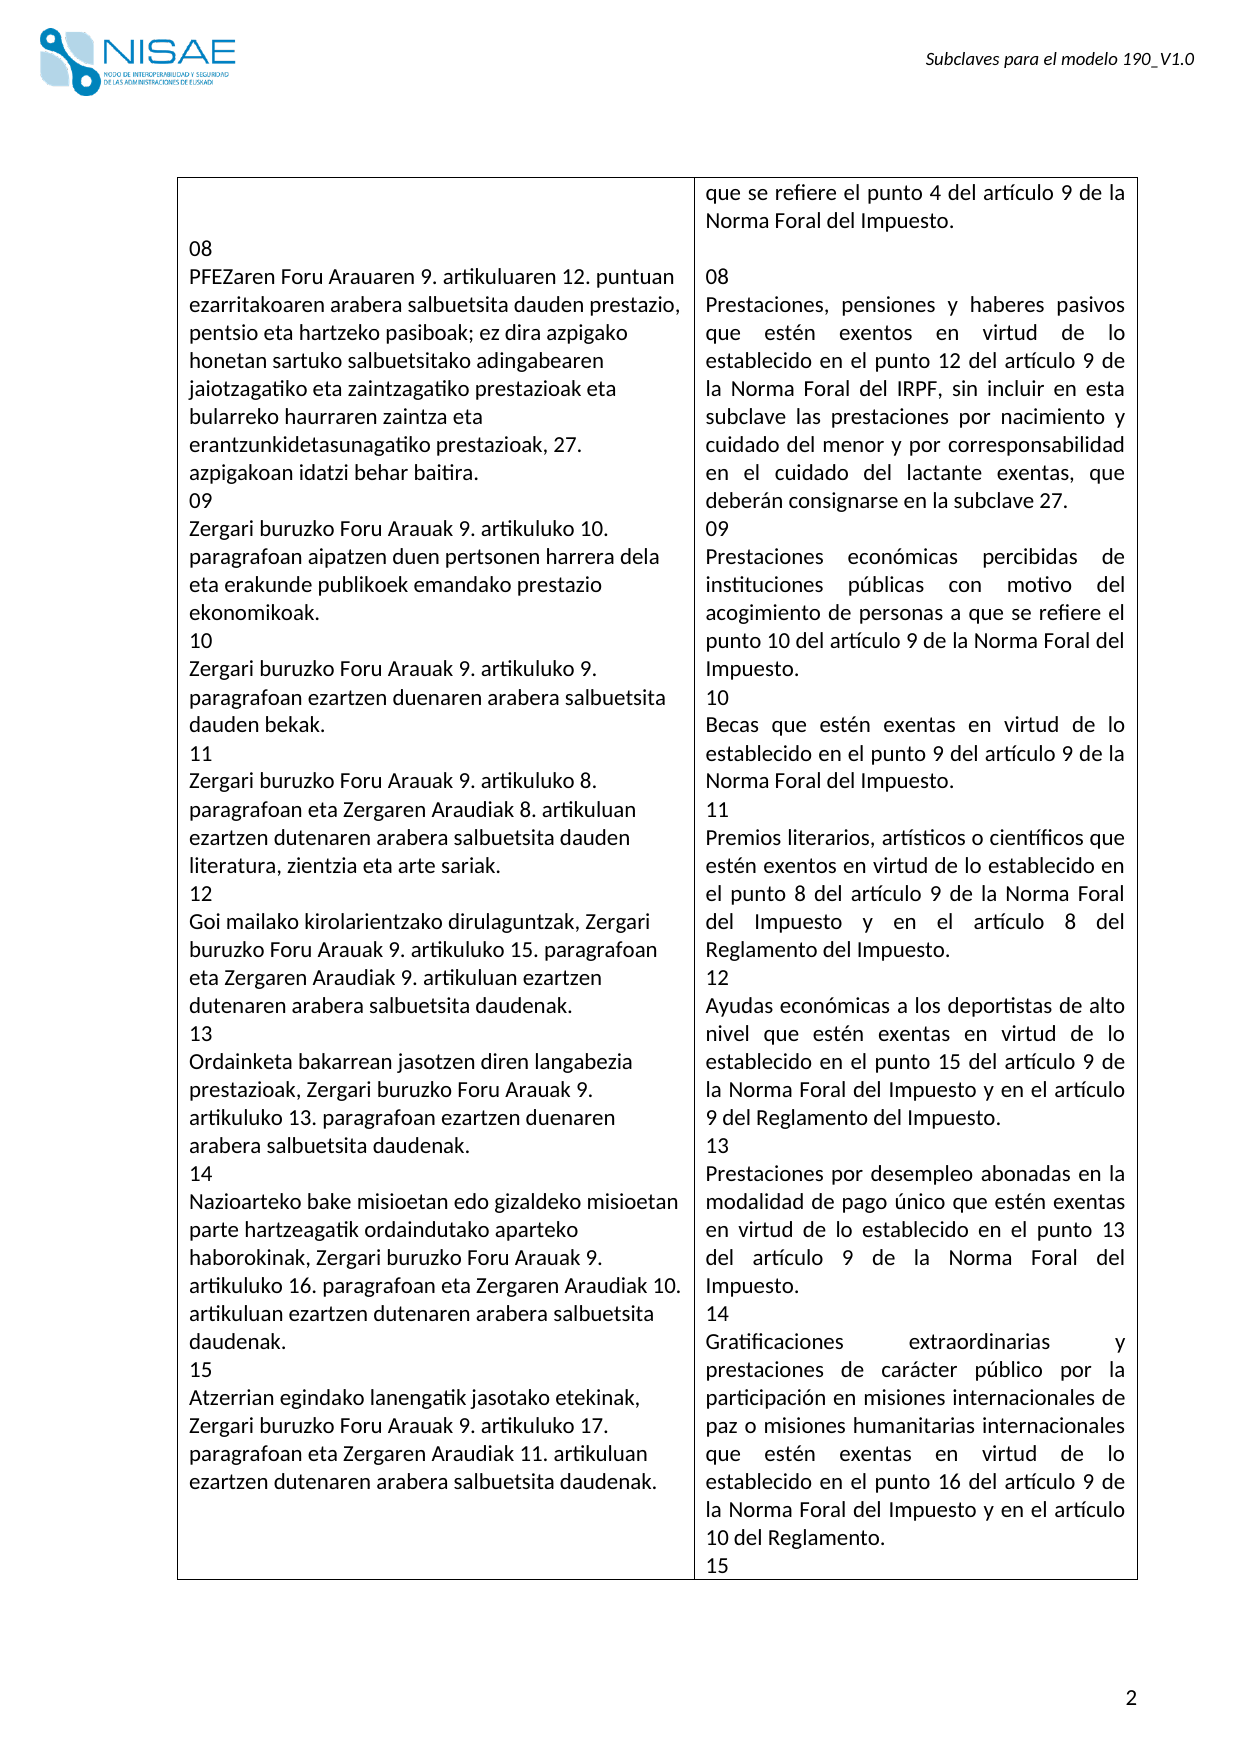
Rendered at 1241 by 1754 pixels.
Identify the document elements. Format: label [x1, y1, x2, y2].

table_cell [695, 178, 1137, 1579]
picture [82, 76, 91, 86]
picture [47, 35, 54, 43]
picture [55, 28, 251, 96]
table_cell [178, 178, 694, 1579]
picture [29, 28, 79, 96]
